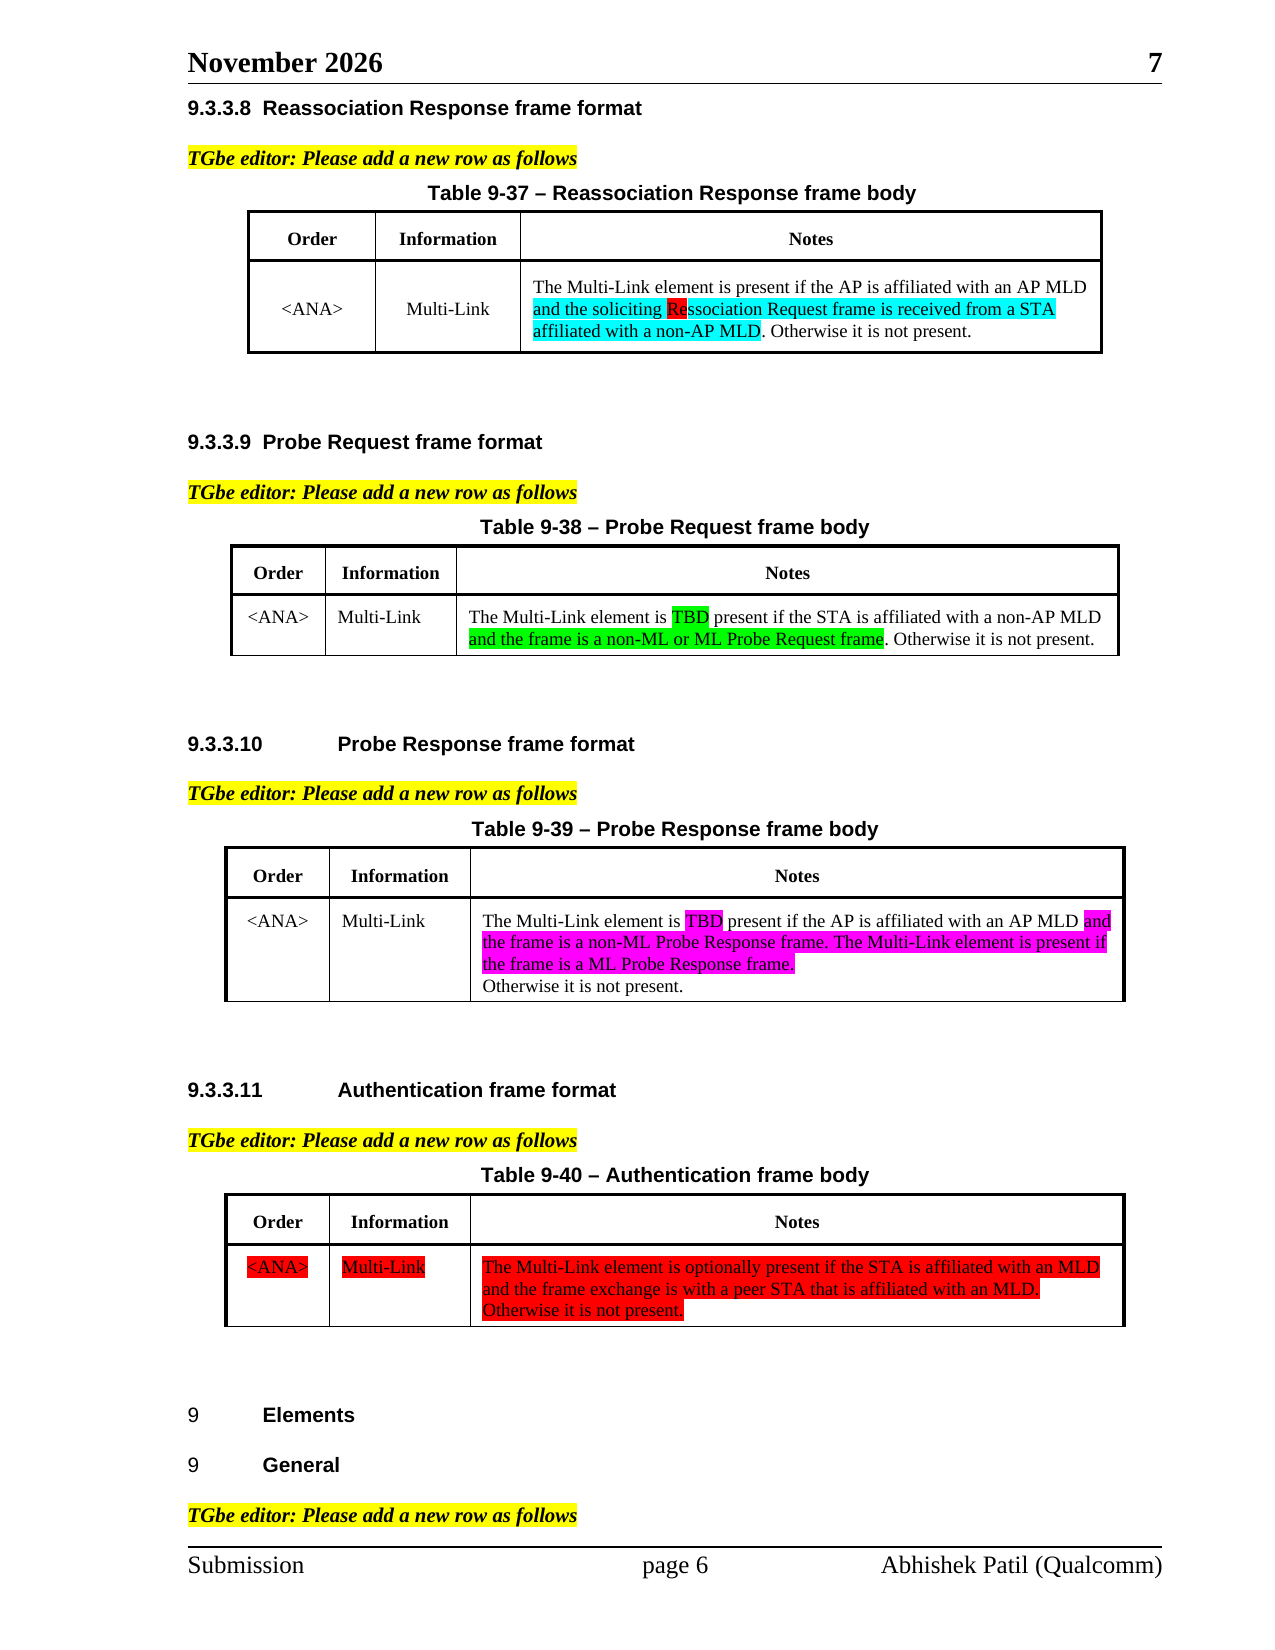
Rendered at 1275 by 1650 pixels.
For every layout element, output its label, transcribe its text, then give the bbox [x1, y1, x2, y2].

list General [187, 1452, 1162, 1477]
table_cell Notes [471, 849, 1122, 896]
table_cell Order [233, 548, 325, 593]
table_cell Order [250, 213, 375, 259]
table_cell Multi-Link [330, 899, 470, 1001]
list Reassociation Response frame format [187, 94, 1162, 119]
table_header Table 9-39 – Probe Response frame body [226, 805, 1124, 846]
table_cell <ANA> [233, 596, 325, 655]
table_cell Notes [457, 548, 1117, 593]
table_cell Notes [521, 213, 1100, 259]
table_cell Notes [471, 1196, 1122, 1243]
text TGbe editor: Please add a new row as follows [187, 1127, 1162, 1152]
table_cell The Multi-Link element is TBD present if the AP is affiliated with an AP MLD and the frame is a non-ML Probe Response frame. The Multi-Link element is present if the frame is a ML Probe Response frame. Otherwise it is not present. [471, 899, 1122, 1001]
table_cell Information [376, 213, 520, 259]
list Probe Response frame format [187, 730, 1162, 755]
table_header Table 9-38 – Probe Request frame body [231, 504, 1119, 544]
table_cell Information [330, 849, 470, 896]
table_cell Information [330, 1196, 470, 1243]
list Elements [187, 1402, 1162, 1427]
text TGbe editor: Please add a new row as follows [187, 144, 1162, 169]
text TGbe editor: Please add a new row as follows [187, 780, 1162, 805]
text TGbe editor: Please add a new row as follows [187, 479, 1162, 504]
table_cell The Multi-Link element is optionally present if the STA is affiliated with an MLD and the frame exchange is with a peer STA that is affiliated with an MLD. Otherwise it is not present. [471, 1246, 1122, 1326]
list Authentication frame format [187, 1077, 1162, 1102]
table_cell <ANA> [228, 899, 329, 1001]
table_header Table 9-40 – Authentication frame body [226, 1152, 1124, 1192]
table_header Table 9-37 – Reassociation Response frame body [249, 170, 1102, 210]
table_cell Multi-Link [376, 262, 520, 351]
table_cell Order [228, 1196, 329, 1243]
table_cell Order [228, 849, 329, 896]
text TGbe editor: Please add a new row as follows [187, 1502, 1162, 1527]
table_cell Multi-Link [330, 1246, 470, 1326]
table_cell <ANA> [228, 1246, 329, 1326]
table_cell The Multi-Link element is present if the AP is affiliated with an AP MLD and the soliciting Ressociation Request frame is received from a STA affiliated with a non-AP MLD. Otherwise it is not present. [521, 262, 1100, 351]
table_cell Multi-Link [326, 596, 456, 655]
table_cell The Multi-Link element is TBD present if the STA is affiliated with a non-AP MLD and the frame is a non-ML or ML Probe Request frame. Otherwise it is not present. [457, 596, 1117, 655]
list Probe Request frame format [187, 429, 1162, 454]
table_cell Information [326, 548, 456, 593]
table_cell <ANA> [250, 262, 375, 351]
